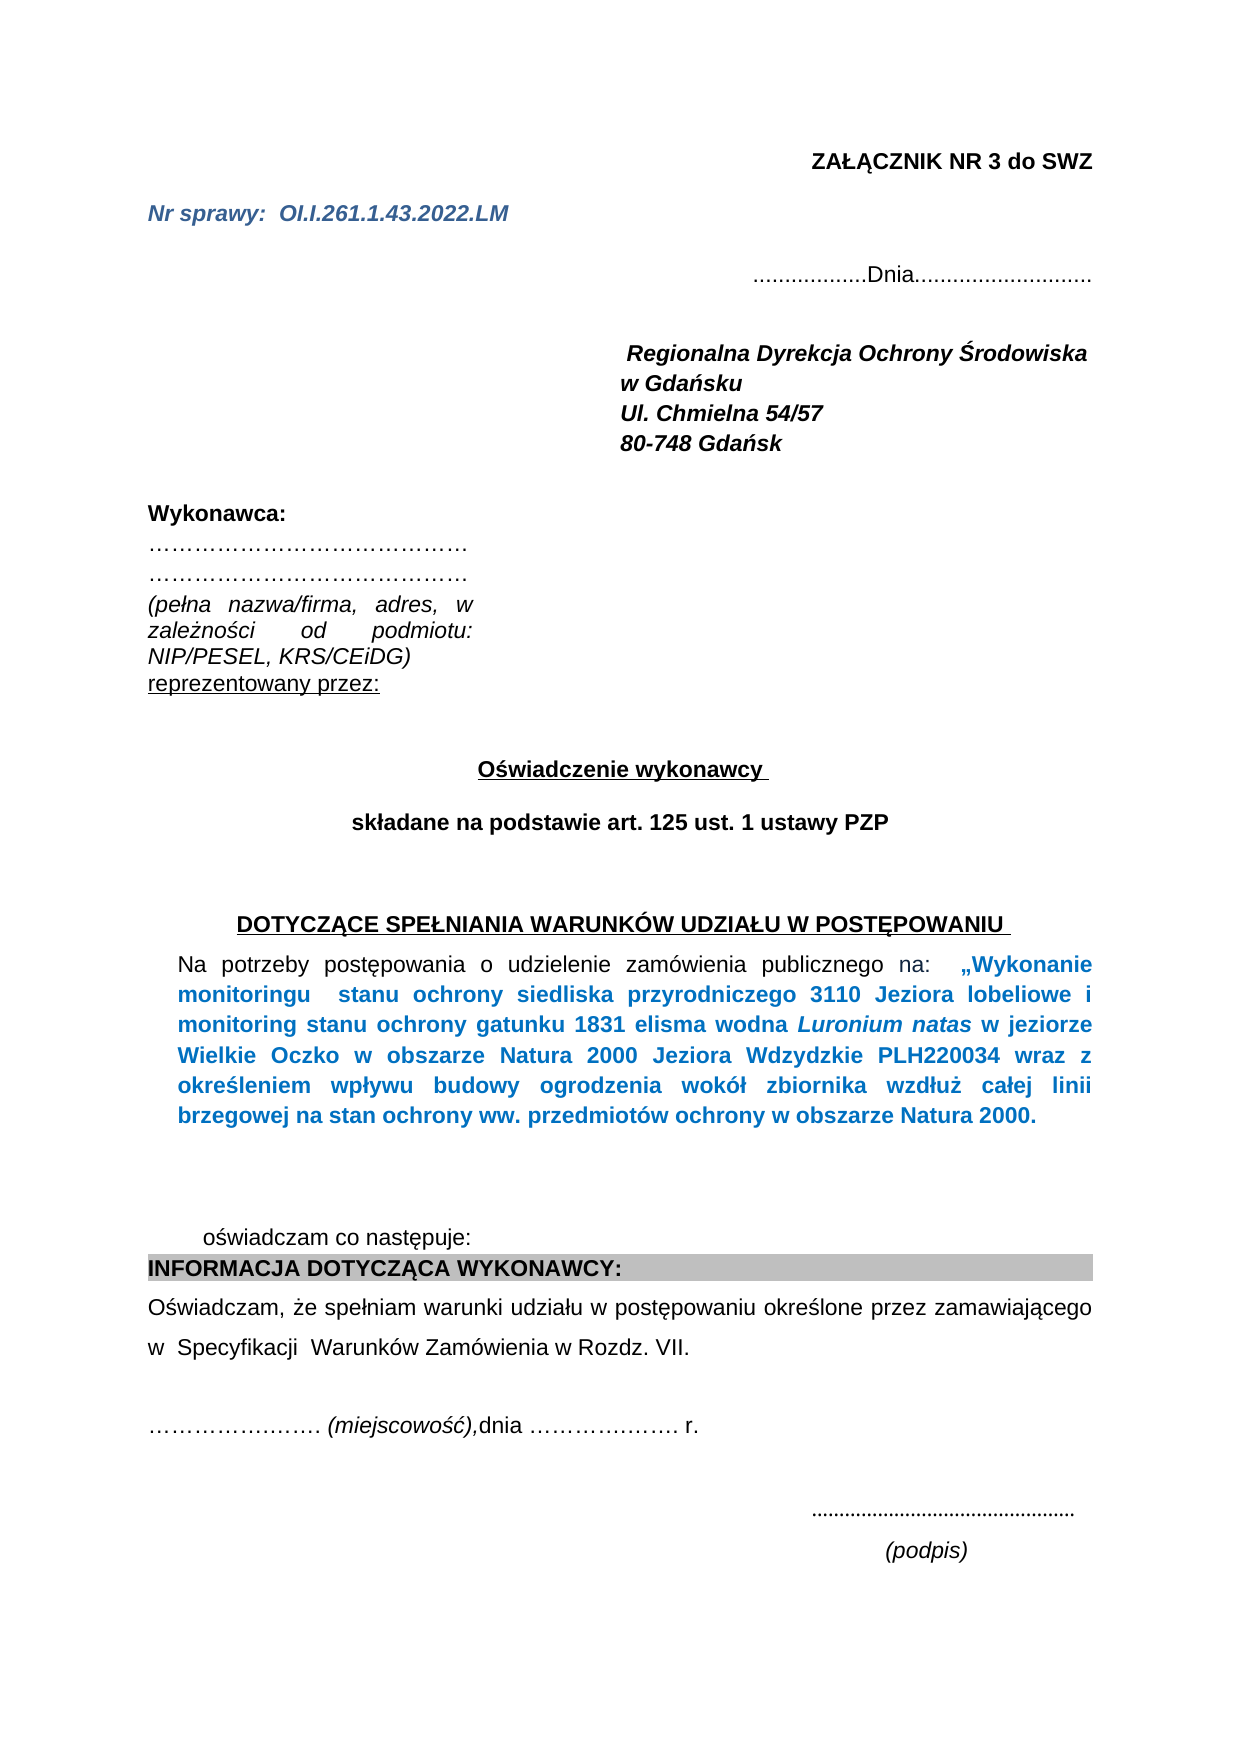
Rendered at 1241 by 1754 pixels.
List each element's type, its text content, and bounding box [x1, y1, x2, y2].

text (podpis) [811, 1537, 1093, 1563]
text ..................Dnia............................ [148, 261, 1093, 287]
text w Gdańsku [620, 370, 1093, 396]
text Oświadczenie wykonawcy [148, 756, 1093, 783]
list Na potrzeby postępowania o udzielenie zamówienia publicznego na: „Wykonanie monitoringu stanu ochrony siedliska przyrodniczego 3110 Jeziora lobeliowe i monitoring stanu ochrony gatunku 1831 elisma wodna Luronium natas w jeziorze Wielkie Oczko w obszarze Natura 2000 Jeziora Wdzydzkie PLH220034 wraz z określeniem wpływu budowy ogrodzenia wokół zbiornika wzdłuż całej linii brzegowej na stan ochrony ww. przedmiotów ochrony w obszarze Natura 2000. [177, 951, 1093, 1128]
text ………………………………………………………………………… [148, 530, 472, 587]
text ZAŁĄCZNIK NR 3 do SWZ [148, 148, 1093, 174]
text …………….……. (miejscowość),dnia ………….……. r. [148, 1412, 1093, 1439]
text 80-748 Gdańsk [620, 430, 1093, 457]
text Nr sprawy: OI.I.261.1.43.2022.LM [148, 200, 1093, 227]
text DOTYCZĄCE SPEŁNIANIA WARUNKÓW UDZIAŁU W POSTĘPOWANIU [148, 911, 1093, 938]
text oświadczam co następuje: [177, 1224, 1093, 1251]
text reprezentowany przez: [148, 670, 1093, 696]
text INFORMACJA DOTYCZĄCA WYKONAWCY: [148, 1254, 1093, 1281]
text Oświadczam, że spełniam warunki udziału w postępowaniu określone przez zamawiającego w Specyfikacji Warunków Zamówienia w Rozdz. VII. [148, 1294, 1093, 1360]
text składane na podstawie art. 125 ust. 1 ustawy PZP [148, 808, 1093, 835]
text Ul. Chmielna 54/57 [620, 400, 1093, 426]
text Wykonawca: [148, 500, 1093, 526]
text (pełna nazwa/firma, adres, w zależności od podmiotu: NIP/PESEL, KRS/CEiDG) [148, 591, 472, 670]
text Regionalna Dyrekcja Ochrony Środowiska [620, 340, 1093, 366]
text ………………………………………… [148, 1494, 1093, 1523]
